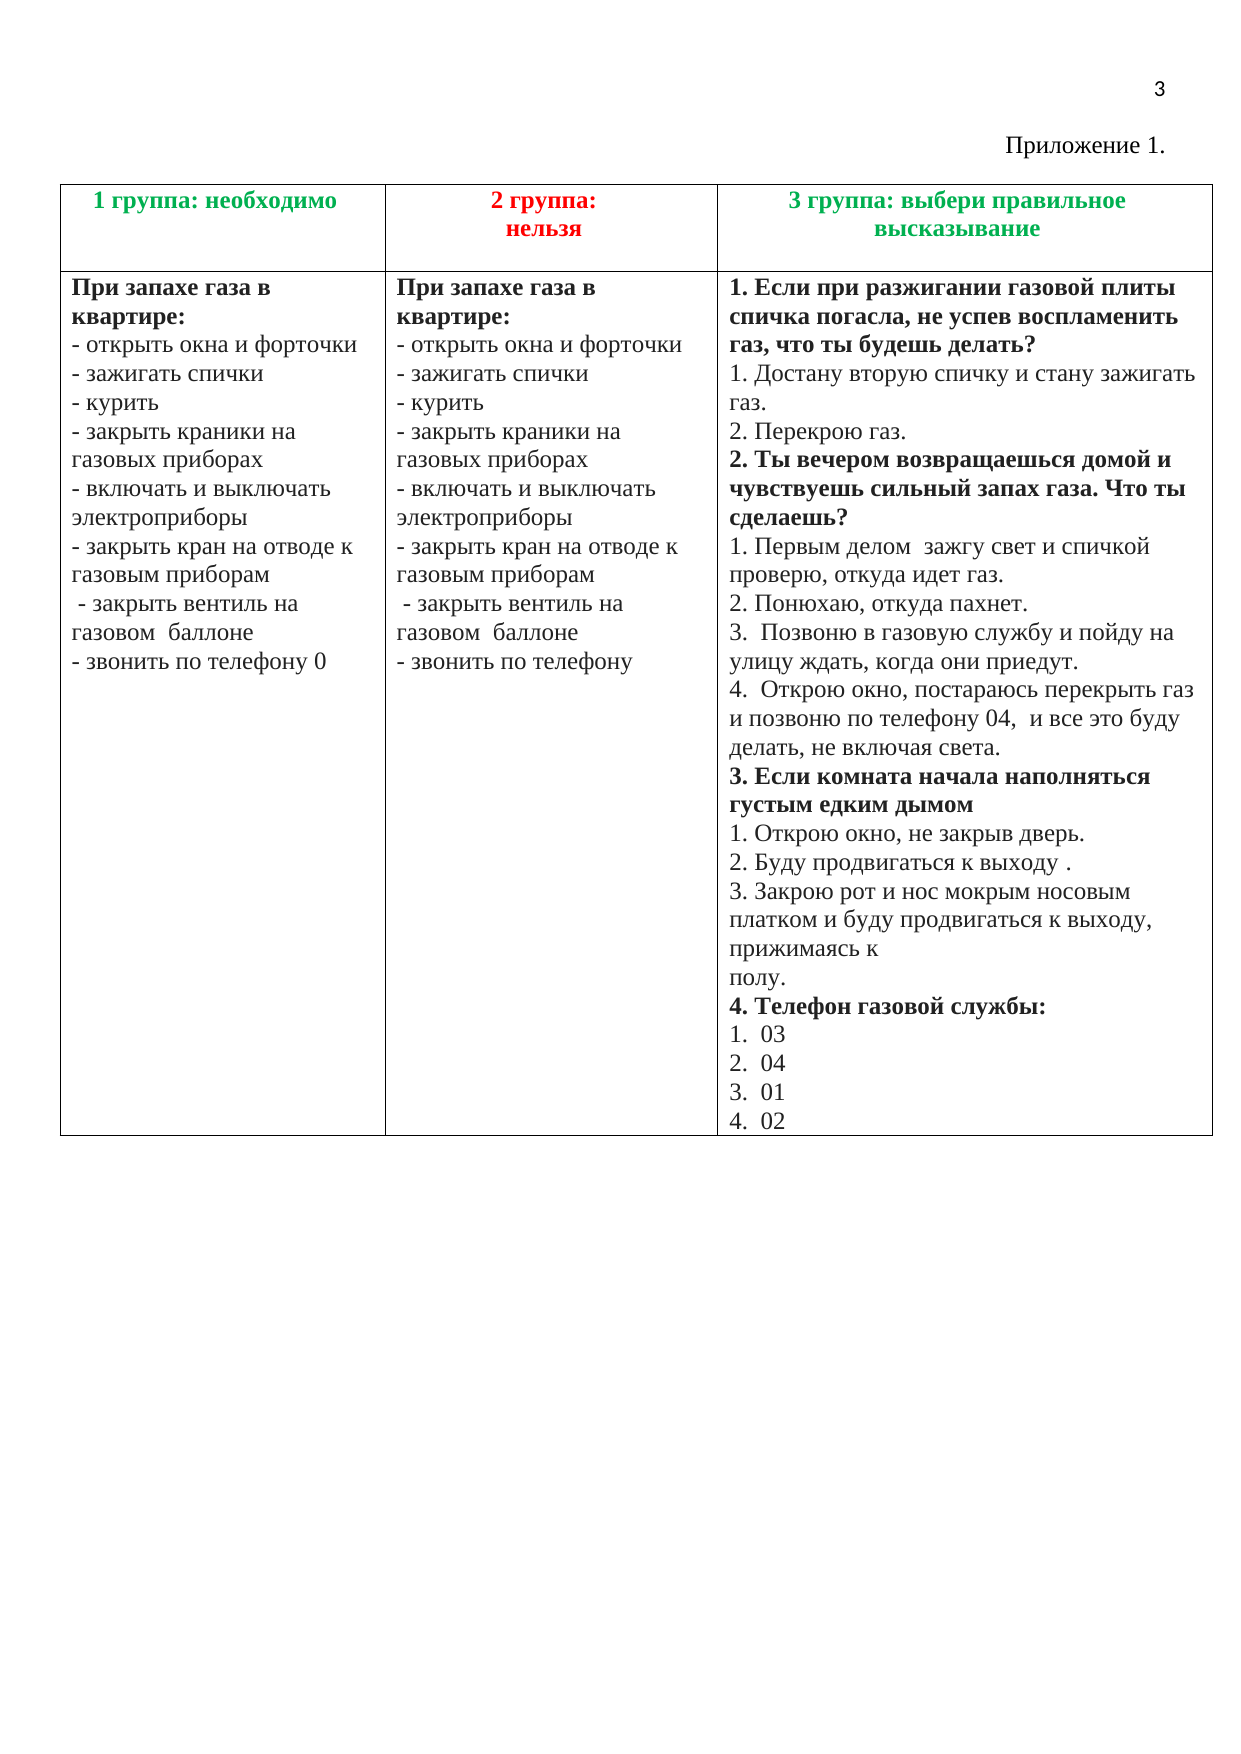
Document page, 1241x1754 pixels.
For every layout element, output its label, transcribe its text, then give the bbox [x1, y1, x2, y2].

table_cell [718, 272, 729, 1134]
table_cell При запахе газа в квартире: - открыть окна и форточки - зажигать спички - курить - закрыть краники на газовых приборах - включать и выключать электроприборы - закрыть кран на отводе к газовым приборам - закрыть вентиль на газовом баллоне - звонить по телефону [386, 272, 717, 1134]
table_header 2 группа: нельзя [386, 185, 717, 271]
table_header 1 группа: необходимо [61, 185, 385, 271]
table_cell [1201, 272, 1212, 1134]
text Приложение 1. [75, 130, 1165, 158]
table_header 3 группа: выбери правильное высказывание [718, 185, 1212, 271]
table_cell При запахе газа в квартире: - открыть окна и форточки - зажигать спички - курить - закрыть краники на газовых приборах - включать и выключать электроприборы - закрыть кран на отводе к газовым приборам - закрыть вентиль на газовом баллоне - звонить по телефону 0 [61, 272, 385, 1134]
